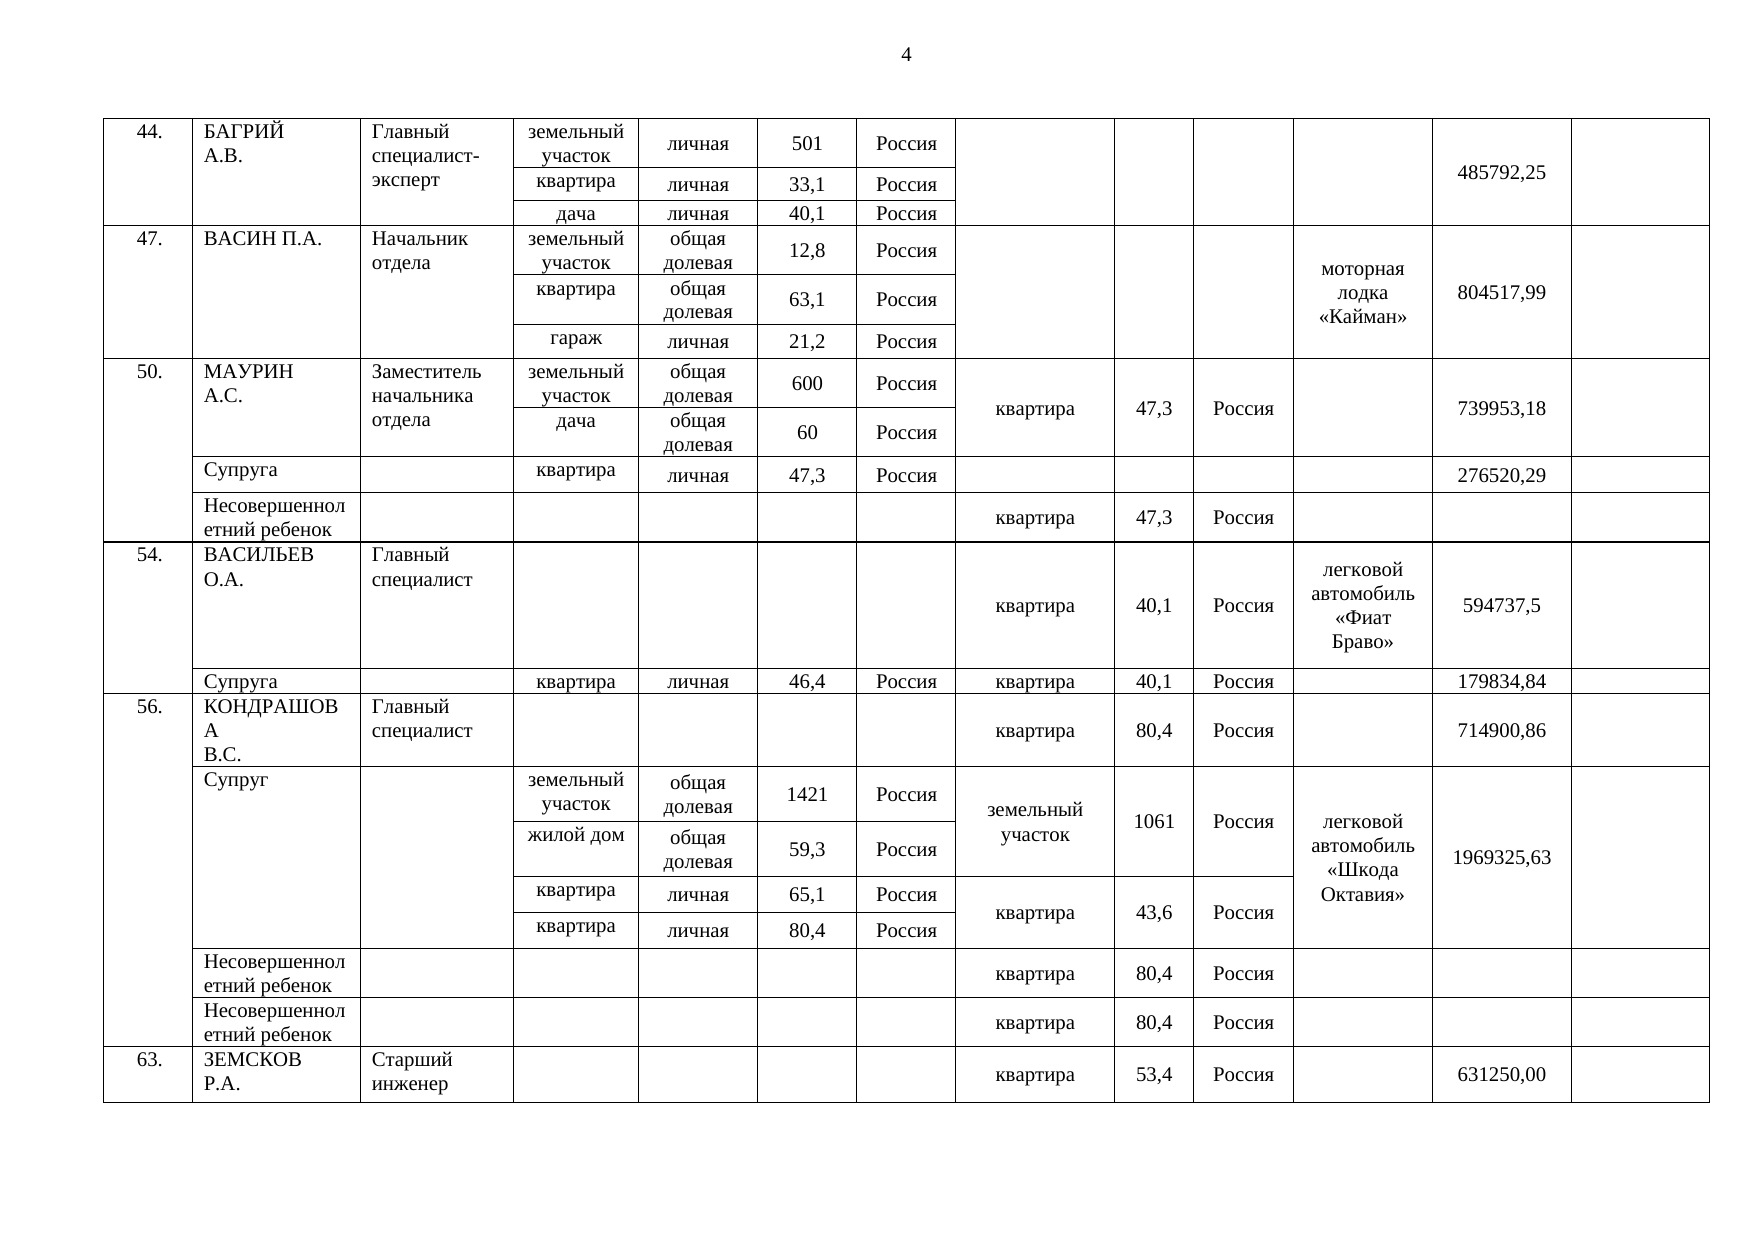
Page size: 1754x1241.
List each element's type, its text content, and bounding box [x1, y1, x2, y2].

table_cell [1572, 1047, 1709, 1102]
table_cell [1294, 359, 1432, 456]
table_cell ВАСИН П.А. [193, 226, 360, 358]
table_cell 501 [758, 119, 856, 167]
table_cell личная [639, 669, 757, 693]
table_cell [1294, 119, 1432, 225]
table_cell Несовершеннолетний ребенок [193, 949, 360, 997]
table_cell 63,1 [758, 275, 856, 323]
table_cell Россия [1194, 767, 1293, 876]
table_cell [104, 694, 192, 1046]
table_cell личная [639, 201, 757, 225]
table_cell [1572, 543, 1709, 668]
table_cell квартира [956, 877, 1114, 947]
table_cell [1194, 226, 1293, 358]
table_cell Россия [1194, 543, 1293, 668]
table_cell Несовершеннолетний ребенок [193, 998, 360, 1046]
table_cell [758, 543, 856, 668]
table_cell 46,4 [758, 669, 856, 693]
table_cell [956, 226, 1114, 358]
table_cell 80,4 [1115, 949, 1193, 997]
table_cell [639, 1047, 757, 1102]
table_cell Россия [1194, 694, 1293, 766]
table_cell 53,4 [1115, 1047, 1193, 1102]
table_cell 40,1 [1115, 669, 1193, 693]
table_cell [857, 694, 955, 766]
table_cell [514, 543, 638, 668]
table_cell Супруг [193, 767, 360, 947]
table_cell [1194, 119, 1293, 225]
table_cell [758, 949, 856, 997]
table_cell квартира [956, 669, 1114, 693]
table_cell [1572, 694, 1709, 766]
table_cell [1294, 998, 1432, 1046]
table_cell 80,4 [758, 913, 856, 947]
table_cell [361, 767, 513, 947]
table_cell 12,8 [758, 226, 856, 274]
table_cell земельный участок [514, 359, 638, 407]
table_cell квартира [956, 694, 1114, 766]
table_cell Россия [1194, 669, 1293, 693]
table_cell Россия [857, 201, 955, 225]
table_cell [361, 493, 513, 541]
table_cell [857, 543, 955, 668]
table_cell Россия [1194, 877, 1293, 947]
table_cell [639, 694, 757, 766]
table_cell квартира [956, 359, 1114, 456]
table_cell [1294, 493, 1432, 541]
table_cell Супруга [193, 457, 360, 492]
table_cell 47,3 [1115, 493, 1193, 541]
table_cell 47,3 [758, 457, 856, 492]
table_cell [104, 543, 192, 693]
table_cell [956, 457, 1114, 492]
table_cell [639, 543, 757, 668]
table_cell Главный специалист [361, 543, 513, 668]
table_cell дача [514, 201, 638, 225]
table_cell [639, 949, 757, 997]
table_cell [1294, 1047, 1432, 1102]
table_cell [514, 493, 638, 541]
table_cell Россия [1194, 1047, 1293, 1102]
table_cell квартира [514, 877, 638, 912]
table_cell Старший инженер [361, 1047, 513, 1102]
table_cell [857, 949, 955, 997]
table_cell земельный участок [514, 767, 638, 821]
table_cell личная [639, 168, 757, 200]
table_cell [104, 1047, 192, 1102]
table_cell [1294, 457, 1432, 492]
table_cell [1572, 359, 1709, 456]
table_cell МАУРИН А.С. [193, 359, 360, 456]
table_cell [857, 493, 955, 541]
table_cell [1572, 669, 1709, 693]
table_cell квартира [956, 493, 1114, 541]
table_cell Россия [857, 877, 955, 912]
table_cell земельный участок [514, 119, 638, 167]
table_cell БАГРИЙ А.В. [193, 119, 360, 225]
table_cell квартира [514, 457, 638, 492]
table_cell 80,4 [1115, 694, 1193, 766]
table_cell 21,2 [758, 325, 856, 358]
table_cell 80,4 [1115, 998, 1193, 1046]
table_cell легковой автомобиль «Фиат Браво» [1294, 543, 1432, 668]
table_cell 594737,5 [1433, 543, 1571, 668]
table_cell [514, 949, 638, 997]
table_cell квартира [956, 949, 1114, 997]
table_cell 40,1 [758, 201, 856, 225]
table_cell Россия [857, 119, 955, 167]
table_cell [514, 998, 638, 1046]
table_cell Россия [857, 767, 955, 821]
table_cell общая долевая [639, 408, 757, 456]
table_cell 59,3 [758, 822, 856, 876]
table_cell личная [639, 457, 757, 492]
table_cell квартира [514, 275, 638, 323]
table_cell Супруга [193, 669, 360, 693]
table_cell Главный специалист [361, 694, 513, 766]
table_cell 179834,84 [1433, 669, 1571, 693]
table_cell [758, 1047, 856, 1102]
table_cell [361, 949, 513, 997]
table_cell [758, 493, 856, 541]
table_cell квартира [514, 913, 638, 947]
table_cell [361, 457, 513, 492]
table_cell общая долевая [639, 359, 757, 407]
table_cell [104, 359, 192, 541]
table_cell Россия [857, 168, 955, 200]
table_cell общая долевая [639, 767, 757, 821]
table_cell Россия [857, 275, 955, 323]
table_cell [1294, 949, 1432, 997]
table_cell Россия [857, 913, 955, 947]
table_cell дача [514, 408, 638, 456]
table_cell [361, 998, 513, 1046]
table_cell гараж [514, 325, 638, 358]
table_cell Начальник отдела [361, 226, 513, 358]
table_cell 1421 [758, 767, 856, 821]
table_cell [1115, 226, 1193, 358]
table_cell [1433, 949, 1571, 997]
table_cell [639, 493, 757, 541]
table_cell [1115, 457, 1193, 492]
table_cell [1194, 457, 1293, 492]
table_cell [639, 998, 757, 1046]
table_cell Россия [1194, 998, 1293, 1046]
table_cell личная [639, 325, 757, 358]
table_cell 47,3 [1115, 359, 1193, 456]
table_cell квартира [956, 998, 1114, 1046]
table_cell земельный участок [514, 226, 638, 274]
table_cell 1969325,63 [1433, 767, 1571, 947]
table_cell [104, 226, 192, 358]
table_cell [1572, 493, 1709, 541]
table_cell [104, 119, 192, 225]
table_cell [956, 119, 1114, 225]
table_cell [1294, 694, 1432, 766]
table_cell личная [639, 877, 757, 912]
table_cell моторная лодка «Кайман» [1294, 226, 1432, 358]
table_cell легковой автомобиль «Шкода Октавия» [1294, 767, 1432, 947]
table_cell 33,1 [758, 168, 856, 200]
table_cell 43,6 [1115, 877, 1193, 947]
table_cell квартира [514, 669, 638, 693]
table_cell 739953,18 [1433, 359, 1571, 456]
table_cell Россия [857, 408, 955, 456]
table_cell [1294, 669, 1432, 693]
table_cell [857, 998, 955, 1046]
table_cell [514, 694, 638, 766]
table_cell 600 [758, 359, 856, 407]
table_cell [1433, 998, 1571, 1046]
table_cell земельный участок [956, 767, 1114, 876]
table_cell Россия [1194, 949, 1293, 997]
table_cell [857, 1047, 955, 1102]
table_cell Россия [857, 822, 955, 876]
table_cell 65,1 [758, 877, 856, 912]
table_cell квартира [956, 543, 1114, 668]
table_cell [1572, 949, 1709, 997]
table_cell Россия [857, 325, 955, 358]
table_cell [1572, 457, 1709, 492]
table_cell [1572, 767, 1709, 947]
table_cell [1572, 226, 1709, 358]
table_cell личная [639, 119, 757, 167]
table_cell [1572, 998, 1709, 1046]
table_cell [1433, 493, 1571, 541]
table_cell ВАСИЛЬЕВ О.А. [193, 543, 360, 668]
table_cell 60 [758, 408, 856, 456]
table_cell квартира [956, 1047, 1114, 1102]
table_cell 40,1 [1115, 543, 1193, 668]
table_cell ЗЕМСКОВ Р.А. [193, 1047, 360, 1102]
table_cell КОНДРАШОВА В.С. [193, 694, 360, 766]
table_cell 1061 [1115, 767, 1193, 876]
table_cell Заместитель начальника отдела [361, 359, 513, 456]
table_cell Россия [857, 669, 955, 693]
table_cell Россия [857, 226, 955, 274]
table_cell общая долевая [639, 226, 757, 274]
table_cell [758, 998, 856, 1046]
table_cell [361, 669, 513, 693]
table_cell личная [639, 913, 757, 947]
table_cell Россия [857, 359, 955, 407]
table_cell 276520,29 [1433, 457, 1571, 492]
table_cell Россия [857, 457, 955, 492]
table_cell жилой дом [514, 822, 638, 876]
table_cell [758, 694, 856, 766]
table_cell квартира [514, 168, 638, 200]
table_cell Несовершеннолетний ребенок [193, 493, 360, 541]
table_cell общая долевая [639, 275, 757, 323]
table_cell 485792,25 [1433, 119, 1571, 225]
table_cell [1115, 119, 1193, 225]
table_cell 804517,99 [1433, 226, 1571, 358]
table_cell [514, 1047, 638, 1102]
table_cell Главный специалист-эксперт [361, 119, 513, 225]
table_cell Россия [1194, 493, 1293, 541]
table_cell Россия [1194, 359, 1293, 456]
table_cell [1572, 119, 1709, 225]
table_cell общая долевая [639, 822, 757, 876]
table_cell 631250,00 [1433, 1047, 1571, 1102]
table_cell 714900,86 [1433, 694, 1571, 766]
